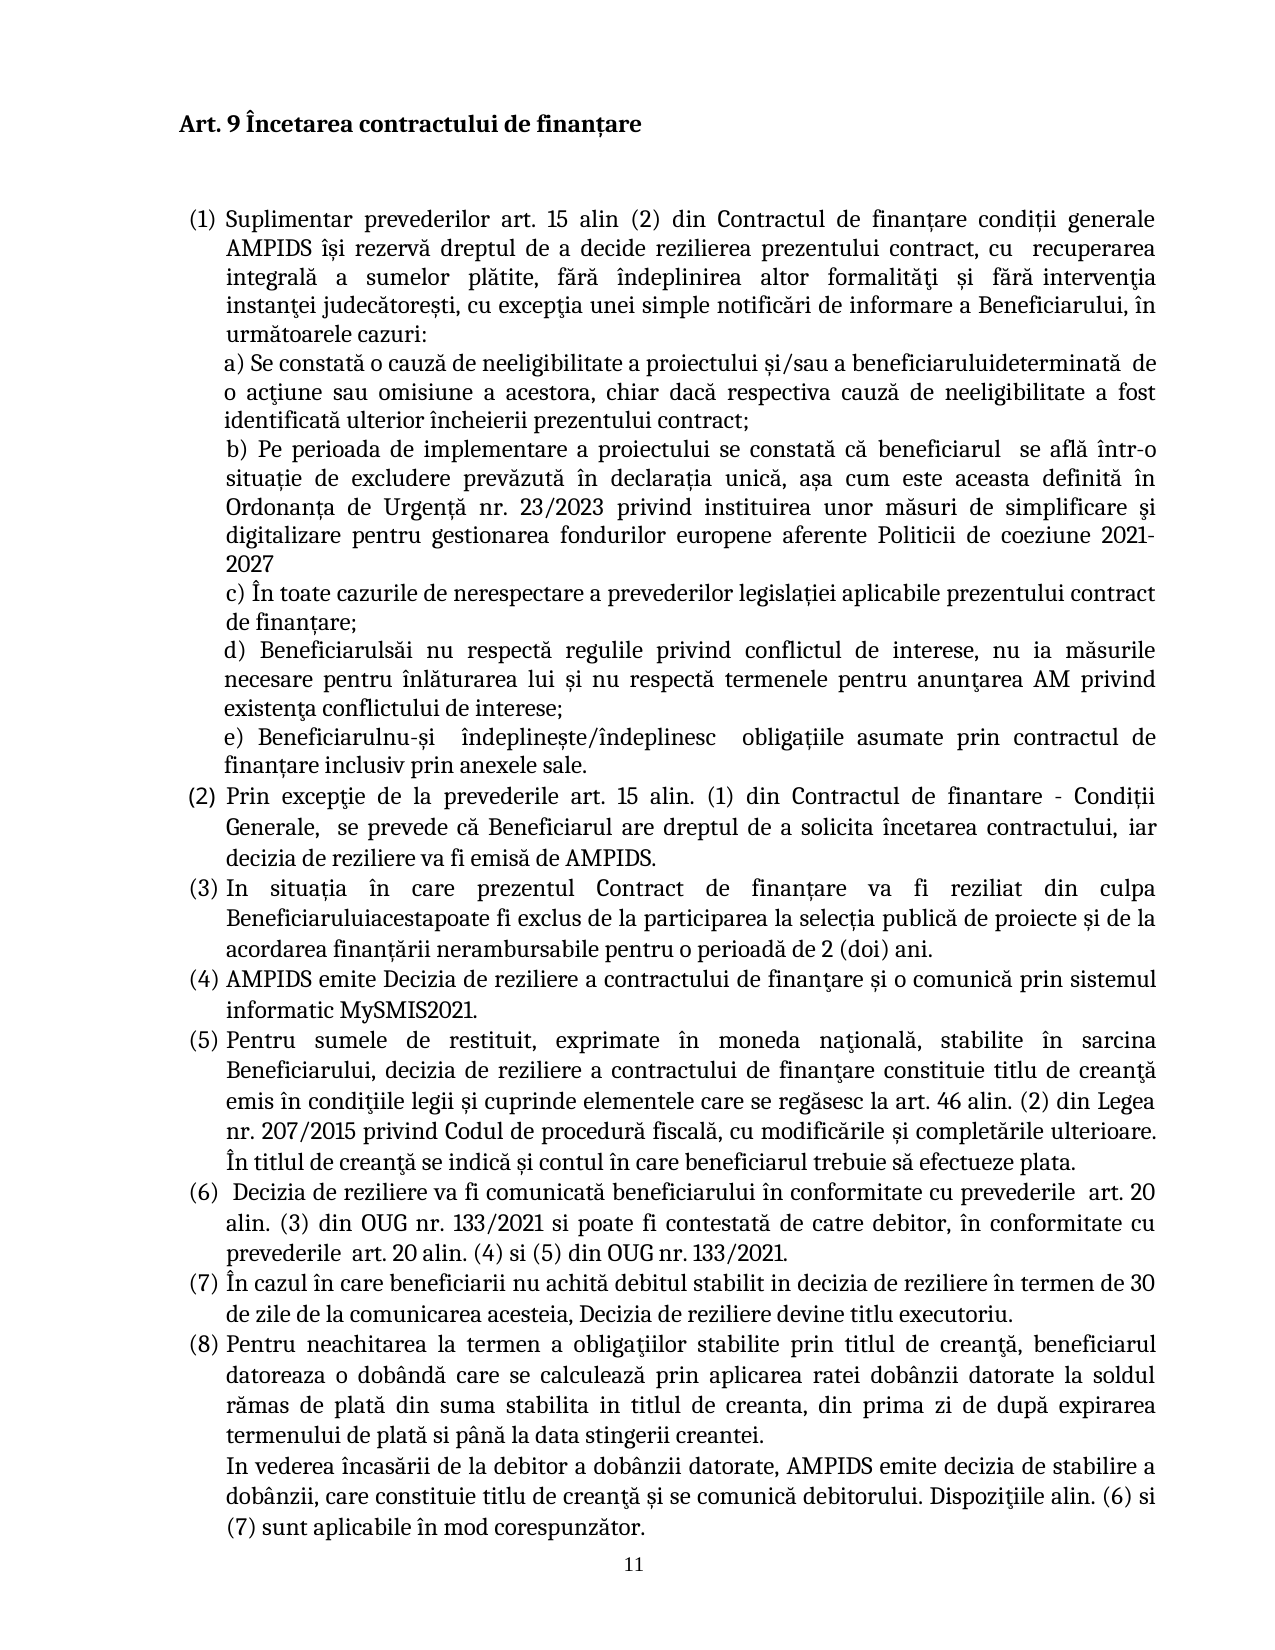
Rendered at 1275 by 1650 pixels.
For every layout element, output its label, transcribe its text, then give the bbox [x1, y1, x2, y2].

list In situația în care prezentul Contract de finanțare va fi reziliat din culpa Beneficiaruluiacestapoate fi exclus de la participarea la selecția publică de proiecte și de la acordarea finanțării nerambursabile pentru o perioadă de 2 (doi) ani. [188, 874, 1157, 963]
list Pentru sumele de restituit, exprimate în moneda naţională, stabilite în sarcina Beneficiarului, decizia de reziliere a contractului de finanţare constituie titlu de creanţă emis în condiţiile legii şi cuprinde elementele care se regăsesc la art. 46 alin. (2) din Legea nr. 207/2015 privind Codul de procedură fiscală, cu modificările şi completările ulterioare. În titlul de creanţă se indică şi contul în care beneficiarul trebuie să efectueze plata. [188, 1026, 1157, 1176]
list Decizia de reziliere va fi comunicată beneficiarului în conformitate cu prevederile art. 20 alin. (3) din OUG nr. 133/2021 si poate fi contestată de catre debitor, în conformitate cu prevederile art. 20 alin. (4) si (5) din OUG nr. 133/2021. [188, 1178, 1157, 1268]
text e) Beneficiarulnu-şi îndeplinește/îndeplinesc obligațiile asumate prin contractul de finanțare inclusiv prin anexele sale. [224, 723, 1157, 780]
list c) În toate cazurile de nerespectare a prevederilor legislației aplicabile prezentului contract de finanțare; [226, 579, 1157, 636]
list Pentru neachitarea la termen a obligaţiilor stabilite prin titlul de creanţă, beneficiarul datoreaza o dobândă care se calculează prin aplicarea ratei dobânzii datorate la soldul rămas de plată din suma stabilita in titlul de creanta, din prima zi de după expirarea termenului de plată si până la data stingerii creantei. [188, 1330, 1157, 1450]
text Art. 9 Încetarea contractului de finanțare [179, 109, 1158, 138]
list AMPIDS emite Decizia de reziliere a contractului de finanţare și o comunică prin sistemul informatic MySMIS2021. [188, 965, 1157, 1024]
text a) Se constată o cauză de neeligibilitate a proiectului şi/sau a beneficiaruluideterminată de o acţiune sau omisiune a acestora, chiar dacă respectiva cauză de neeligibilitate a fost identificată ulterior încheierii prezentului contract; [224, 349, 1157, 435]
list Prin excepţie de la prevederile art. 15 alin. (1) din Contractul de finantare - Condiții Generale, se prevede că Beneficiarul are dreptul de a solicita încetarea contractului, iar decizia de reziliere va fi emisă de AMPIDS. [188, 780, 1157, 872]
list b) Pe perioada de implementare a proiectului se constată că beneficiarul se află într-o situație de excludere prevăzută în declarația unică, așa cum este aceasta definită în Ordonanța de Urgență nr. 23/2023 privind instituirea unor măsuri de simplificare şi digitalizare pentru gestionarea fondurilor europene aferente Politicii de coeziune 2021-2027 [226, 435, 1157, 579]
text d) Beneficiarulsăi nu respectă regulile privind conflictul de interese, nu ia măsurile necesare pentru înlăturarea lui şi nu respectă termenele pentru anunţarea AM privind existenţa conflictului de interese; [224, 636, 1157, 723]
list În cazul în care beneficiarii nu achită debitul stabilit in decizia de reziliere în termen de 30 de zile de la comunicarea acesteia, Decizia de reziliere devine titlu executoriu. [188, 1269, 1157, 1328]
list In vederea încasării de la debitor a dobânzii datorate, AMPIDS emite decizia de stabilire a dobânzii, care constituie titlu de creanţă şi se comunică debitorului. Dispoziţiile alin. (6) si (7) sunt aplicabile în mod corespunzător. [226, 1452, 1157, 1541]
list Suplimentar prevederilor art. 15 alin (2) din Contractul de finanțare condiții generale AMPIDS își rezervă dreptul de a decide rezilierea prezentului contract, cu recuperarea integrală a sumelor plătite, fără îndeplinirea altor formalităţi şi fără intervenţia instanţei judecătoreşti, cu excepţia unei simple notificări de informare a Beneficiarului, în următoarele cazuri: [188, 205, 1157, 349]
